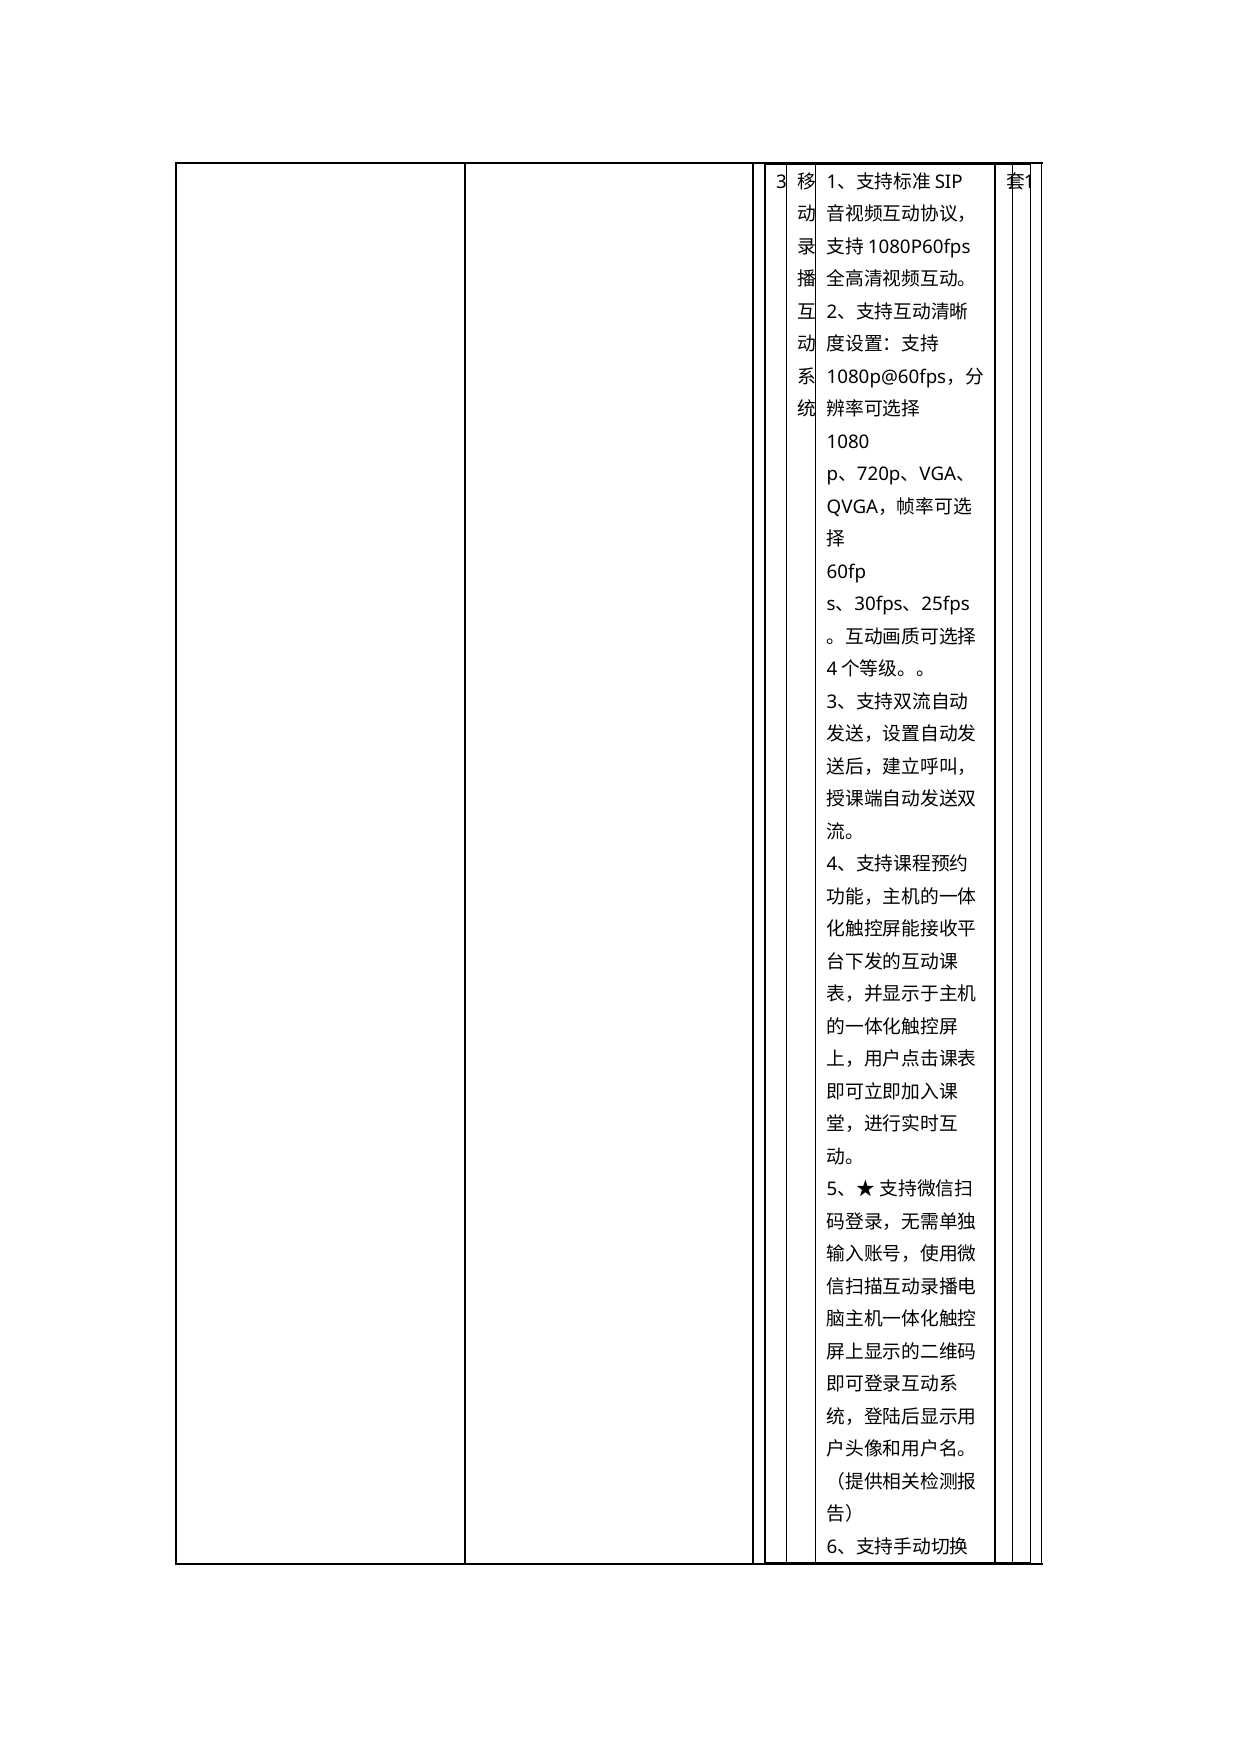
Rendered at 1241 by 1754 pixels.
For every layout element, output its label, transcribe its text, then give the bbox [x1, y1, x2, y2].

table_cell 5 [177, 164, 464, 1563]
table_cell 五、移动录播系统 [1013, 165, 1030, 1562]
table_cell [466, 164, 752, 1563]
table_cell 五、移动录播系统 [766, 165, 786, 1562]
table_cell 五、移动录播系统 [996, 165, 1012, 1562]
table_cell 五、移动录播系统 [816, 165, 994, 1562]
table_cell 五、移动录播系统 [787, 165, 815, 1562]
